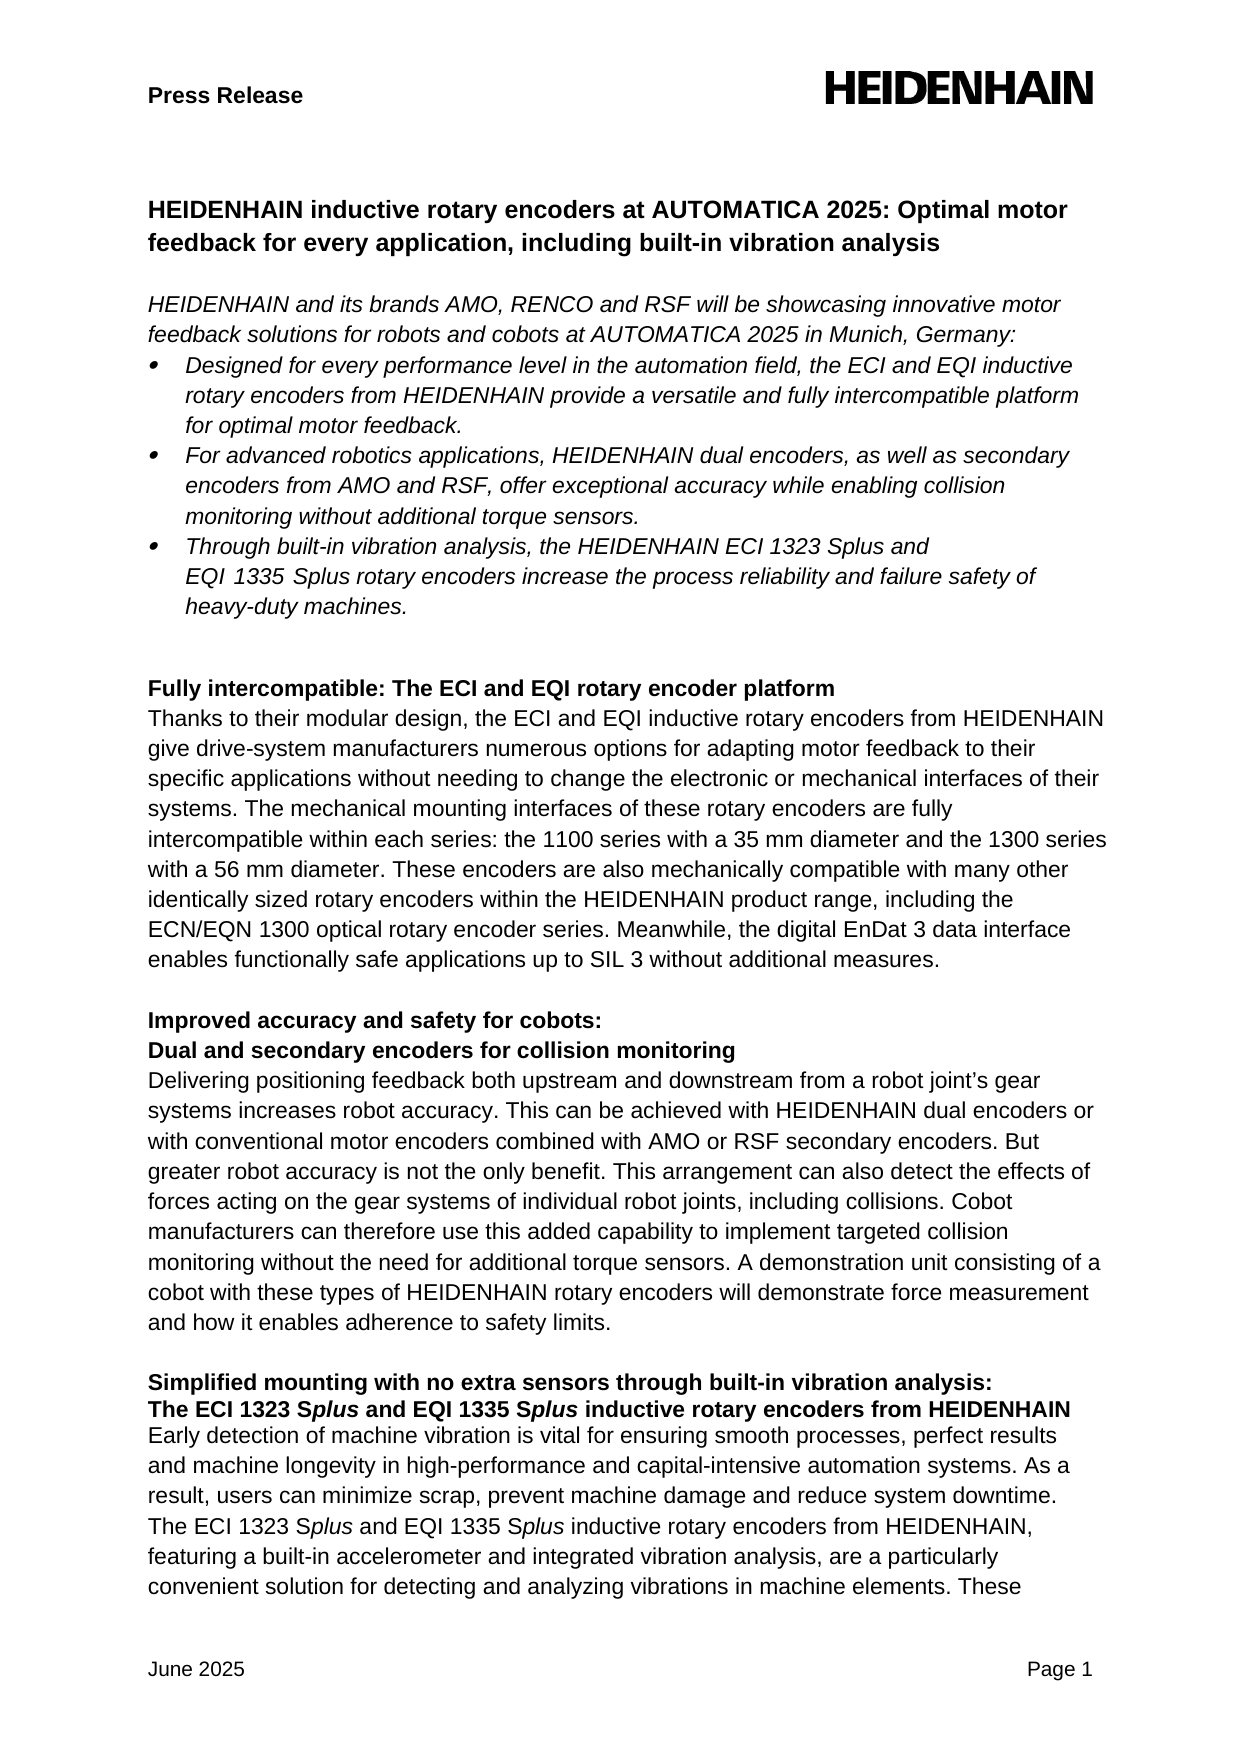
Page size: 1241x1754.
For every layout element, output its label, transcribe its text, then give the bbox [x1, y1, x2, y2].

text Improved accuracy and safety for cobots: [148, 1007, 1093, 1033]
text Dual and secondary encoders for collision monitoring [148, 1037, 1093, 1063]
list For advanced robotics applications, HEIDENHAIN dual encoders, as well as secondary encoders from AMO and RSF, offer exceptional accuracy while enabling collision monitoring without additional torque sensors. [148, 442, 1093, 529]
picture [825, 71, 1093, 104]
text Thanks to their modular design, the ECI and EQI inductive rotary encoders from HEIDENHAIN give drive-system manufacturers numerous options for adapting motor feedback to their specific applications without needing to change the electronic or mechanical interfaces of their systems. The mechanical mounting interfaces of these rotary encoders are fully intercompatible within each series: the 1100 series with a 35 mm diameter and the 1300 series with a 56 mm diameter. These encoders are also mechanically compatible with many other identically sized rotary encoders within the HEIDENHAIN product range, including the ECN/EQN 1300 optical rotary encoder series. Meanwhile, the digital EnDat 3 data interface enables functionally safe applications up to SIL 3 without additional measures. [148, 705, 1107, 973]
text Delivering positioning feedback both upstream and downstream from a robot joint’s gear systems increases robot accuracy. This can be achieved with HEIDENHAIN dual encoders or with conventional motor encoders combined with AMO or RSF secondary encoders. But greater robot accuracy is not the only benefit. This arrangement can also detect the effects of forces acting on the gear systems of individual robot joints, including collisions. Cobot manufacturers can therefore use this added capability to implement targeted collision monitoring without the need for additional torque sensors. A demonstration unit consisting of a cobot with these types of HEIDENHAIN rotary encoders will demonstrate force measurement and how it enables adherence to safety limits. [148, 1067, 1107, 1335]
text The ECI 1323 Splus and EQI 1335 Splus inductive rotary encoders from HEIDENHAIN [148, 1396, 1092, 1422]
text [148, 1422, 1093, 1599]
list Designed for every performance level in the automation field, the ECI and EQI inductive rotary encoders from HEIDENHAIN provide a versatile and fully intercompatible platform for optimal motor feedback. [148, 352, 1093, 438]
text Fully intercompatible: The ECI and EQI rotary encoder platform [148, 674, 1093, 701]
text HEIDENHAIN inductive rotary encoders at AUTOMATICA 2025: Optimal motor feedback for every application, including built-in vibration analysis [148, 195, 1093, 257]
text Simplified mounting with no extra sensors through built-in vibration analysis: [148, 1369, 1092, 1396]
list Through built-in vibration analysis, the HEIDENHAIN ECI 1323 Splus and EQI 1335 Splus rotary encoders increase the process reliability and failure safety of heavy-duty machines. [148, 533, 1093, 619]
text HEIDENHAIN and its brands AMO, RENCO and RSF will be showcasing innovative motor feedback solutions for robots and cobots at AUTOMATICA 2025 in Munich, Germany: [148, 291, 1093, 348]
